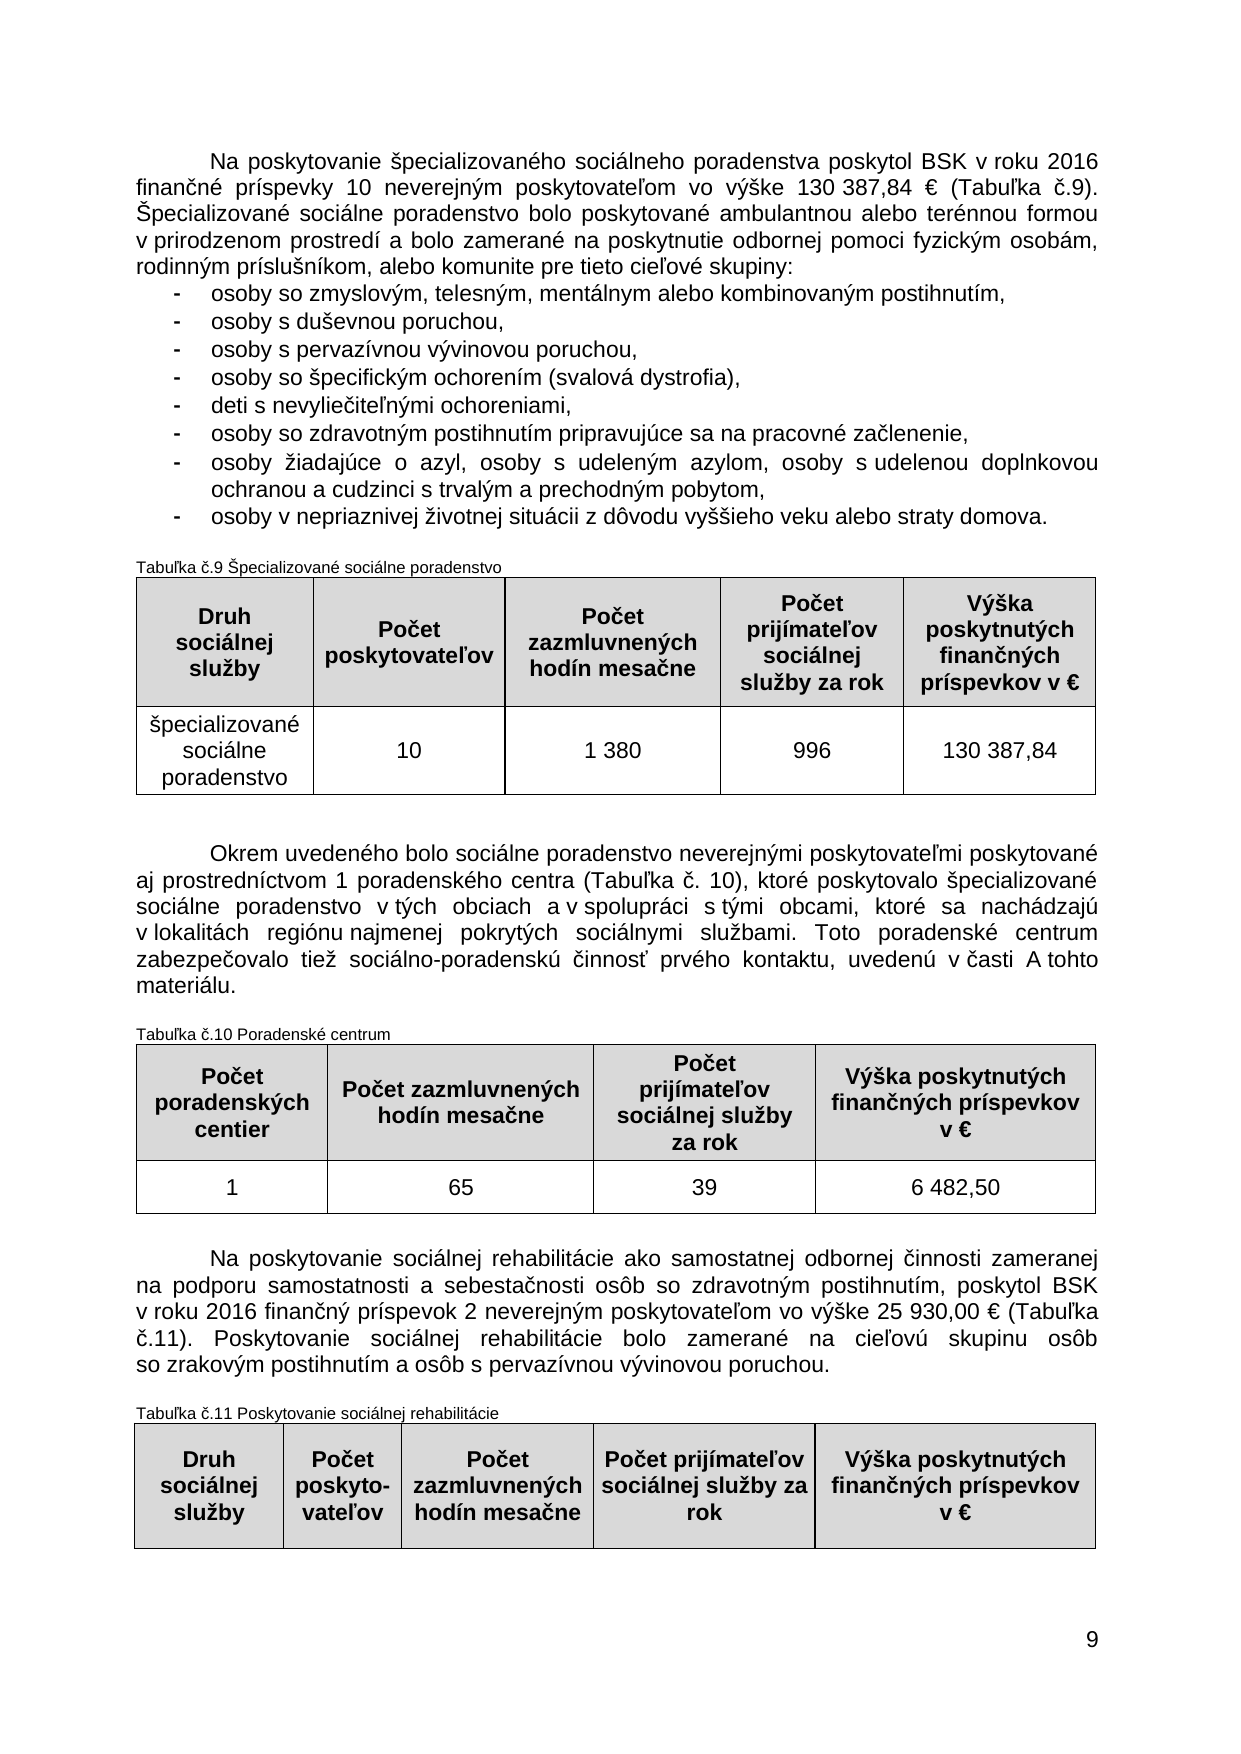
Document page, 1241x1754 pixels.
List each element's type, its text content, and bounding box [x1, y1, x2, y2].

list osoby so špecifickým ochorením (svalová dystrofia), [173, 363, 1098, 392]
list osoby žiadajúce o azyl, osoby s udeleným azylom, osoby s udelenou doplnkovou ochranou a cudzinci s trvalým a prechodným pobytom, [173, 448, 1098, 502]
text Tabuľka č.10 Poradenské centrum [136, 1025, 1098, 1044]
table_header Výška poskytnutých finančných príspevkov v € [816, 1424, 1095, 1548]
table_cell 1 380 [506, 707, 720, 794]
list osoby v nepriaznivej životnej situácii z dôvodu vyššieho veku alebo straty domova. [173, 502, 1098, 530]
table_header Počet zazmluvnených hodín mesačne [402, 1424, 593, 1548]
table_cell 39 [594, 1161, 815, 1213]
list osoby s duševnou poruchou, [173, 307, 1098, 336]
table_cell 6 482,50 [816, 1161, 1095, 1213]
table_header Počet prijímateľov sociálnej služby za rok [594, 1045, 815, 1160]
list osoby s pervazívnou vývinovou poruchou, [173, 336, 1098, 363]
table_header Počet prijímateľov sociálnej služby za rok [594, 1424, 814, 1548]
table_cell 996 [721, 707, 903, 794]
table_cell 1 [137, 1161, 327, 1213]
table_header Počet poradenských centier [137, 1045, 327, 1160]
text Na poskytovanie sociálnej rehabilitácie ako samostatnej odbornej činnosti zameranej na podporu samostatnosti a sebestačnosti osôb so zdravotným postihnutím, poskytol BSK v roku 2016 finančný príspevok 2 neverejným poskytovateľom vo výške 25 930,00 € (Tabuľka č.11). Poskytovanie sociálnej rehabilitácie bolo zamerané na cieľovú skupinu osôb so zrakovým postihnutím a osôb s pervazívnou vývinovou poruchou. [136, 1245, 1098, 1377]
list deti s nevyliečiteľnými ochoreniami, [173, 392, 1098, 419]
table_cell 65 [328, 1161, 593, 1213]
text Tabuľka č.11 Poskytovanie sociálnej rehabilitácie [136, 1403, 1098, 1423]
table_header Druh sociálnej služby [135, 1424, 283, 1548]
table_header Počet prijímateľov sociálnej služby za rok [721, 578, 903, 706]
table_cell 10 [314, 707, 504, 794]
table_header Počet poskytovateľov [314, 578, 504, 706]
table_cell 130 387,84 [904, 707, 1095, 794]
text Okrem uvedeného bolo sociálne poradenstvo neverejnými poskytovateľmi poskytované aj prostredníctvom 1 poradenského centra (Tabuľka č. 10), ktoré poskytovalo špecializované sociálne poradenstvo v tých obciach a v spolupráci s tými obcami, ktoré sa nachádzajú v lokalitách regiónu najmenej pokrytých sociálnymi službami. Toto poradenské centrum zabezpečovalo tiež sociálno-poradenskú činnosť prvého kontaktu, uvedenú v časti A tohto materiálu. [136, 840, 1098, 998]
table_cell špecializované sociálne poradenstvo [137, 707, 313, 794]
table_header Výška poskytnutých finančných príspevkov v € [816, 1045, 1095, 1160]
list osoby so zmyslovým, telesným, mentálnym alebo kombinovaným postihnutím, [173, 279, 1098, 307]
table_header Počet zazmluvnených hodín mesačne [506, 578, 720, 706]
table_header Počet poskyto-vateľov [284, 1424, 401, 1548]
list osoby so zdravotným postihnutím pripravujúce sa na pracovné začlenenie, [173, 419, 1098, 448]
table_header Druh sociálnej služby [137, 578, 313, 706]
table_header Výška poskytnutých finančných príspevkov v € [904, 578, 1095, 706]
table_header Počet zazmluvnených hodín mesačne [328, 1045, 593, 1160]
text Tabuľka č.9 Špecializované sociálne poradenstvo [136, 558, 1098, 577]
text Na poskytovanie špecializovaného sociálneho poradenstva poskytol BSK v roku 2016 finančné príspevky 10 neverejným poskytovateľom vo výške 130 387,84 € (Tabuľka č.9). Špecializované sociálne poradenstvo bolo poskytované ambulantnou alebo terénnou formou v prirodzenom prostredí a bolo zamerané na poskytnutie odbornej pomoci fyzickým osobám, rodinným príslušníkom, alebo komunite pre tieto cieľové skupiny: [136, 148, 1098, 279]
